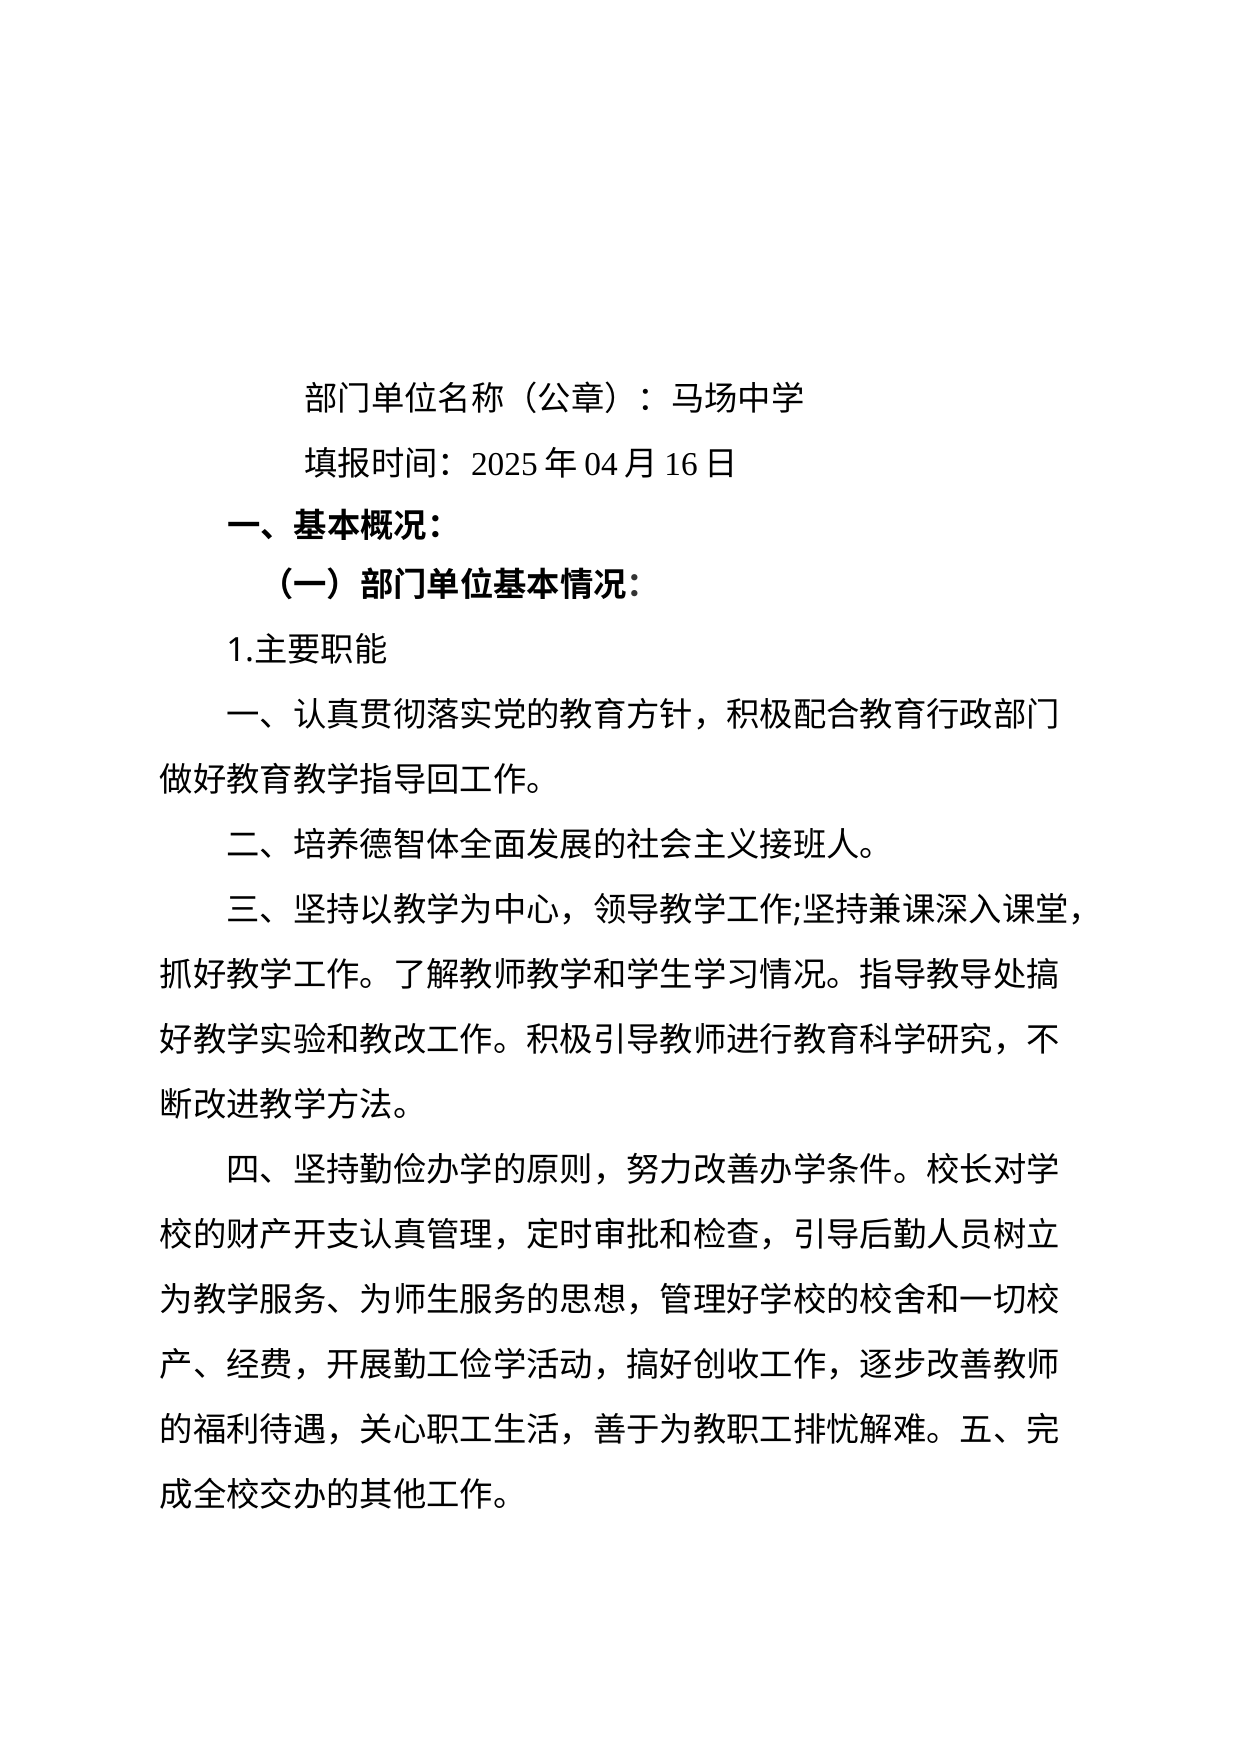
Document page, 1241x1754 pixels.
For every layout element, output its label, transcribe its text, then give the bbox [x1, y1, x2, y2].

text 填报时间：2025年04月16日 [159, 428, 1081, 493]
text 四、坚持勤俭办学的原则，努力改善办学条件。校长对学校的财产开支认真管理，定时审批和检查，引导后勤人员树立为教学服务、为师生服务的思想，管理好学校的校舍和一切校产、经费，开展勤工俭学活动，搞好创收工作，逐步改善教师的福利待遇，关心职工生活，善于为教职工排忧解难。五、完成全校交办的其他工作。 [159, 1134, 1081, 1524]
text （一）部门单位基本情况： [159, 549, 1081, 614]
text 部门单位名称（公章）：马场中学 [159, 363, 1081, 428]
text 一、认真贯彻落实党的教育方针，积极配合教育行政部门做好教育教学指导回工作。 [159, 679, 1081, 809]
text 三、坚持以教学为中心，领导教学工作;坚持兼课深入课堂，抓好教学工作。了解教师教学和学生学习情况。指导教导处搞好教学实验和教改工作。积极引导教师进行教育科学研究，不断改进教学方法。 [159, 874, 1081, 1134]
text 1.主要职能 [226, 614, 1081, 679]
text 二、培养德智体全面发展的社会主义接班人。 [159, 809, 1081, 874]
list 一、基本概况： [227, 493, 1081, 549]
